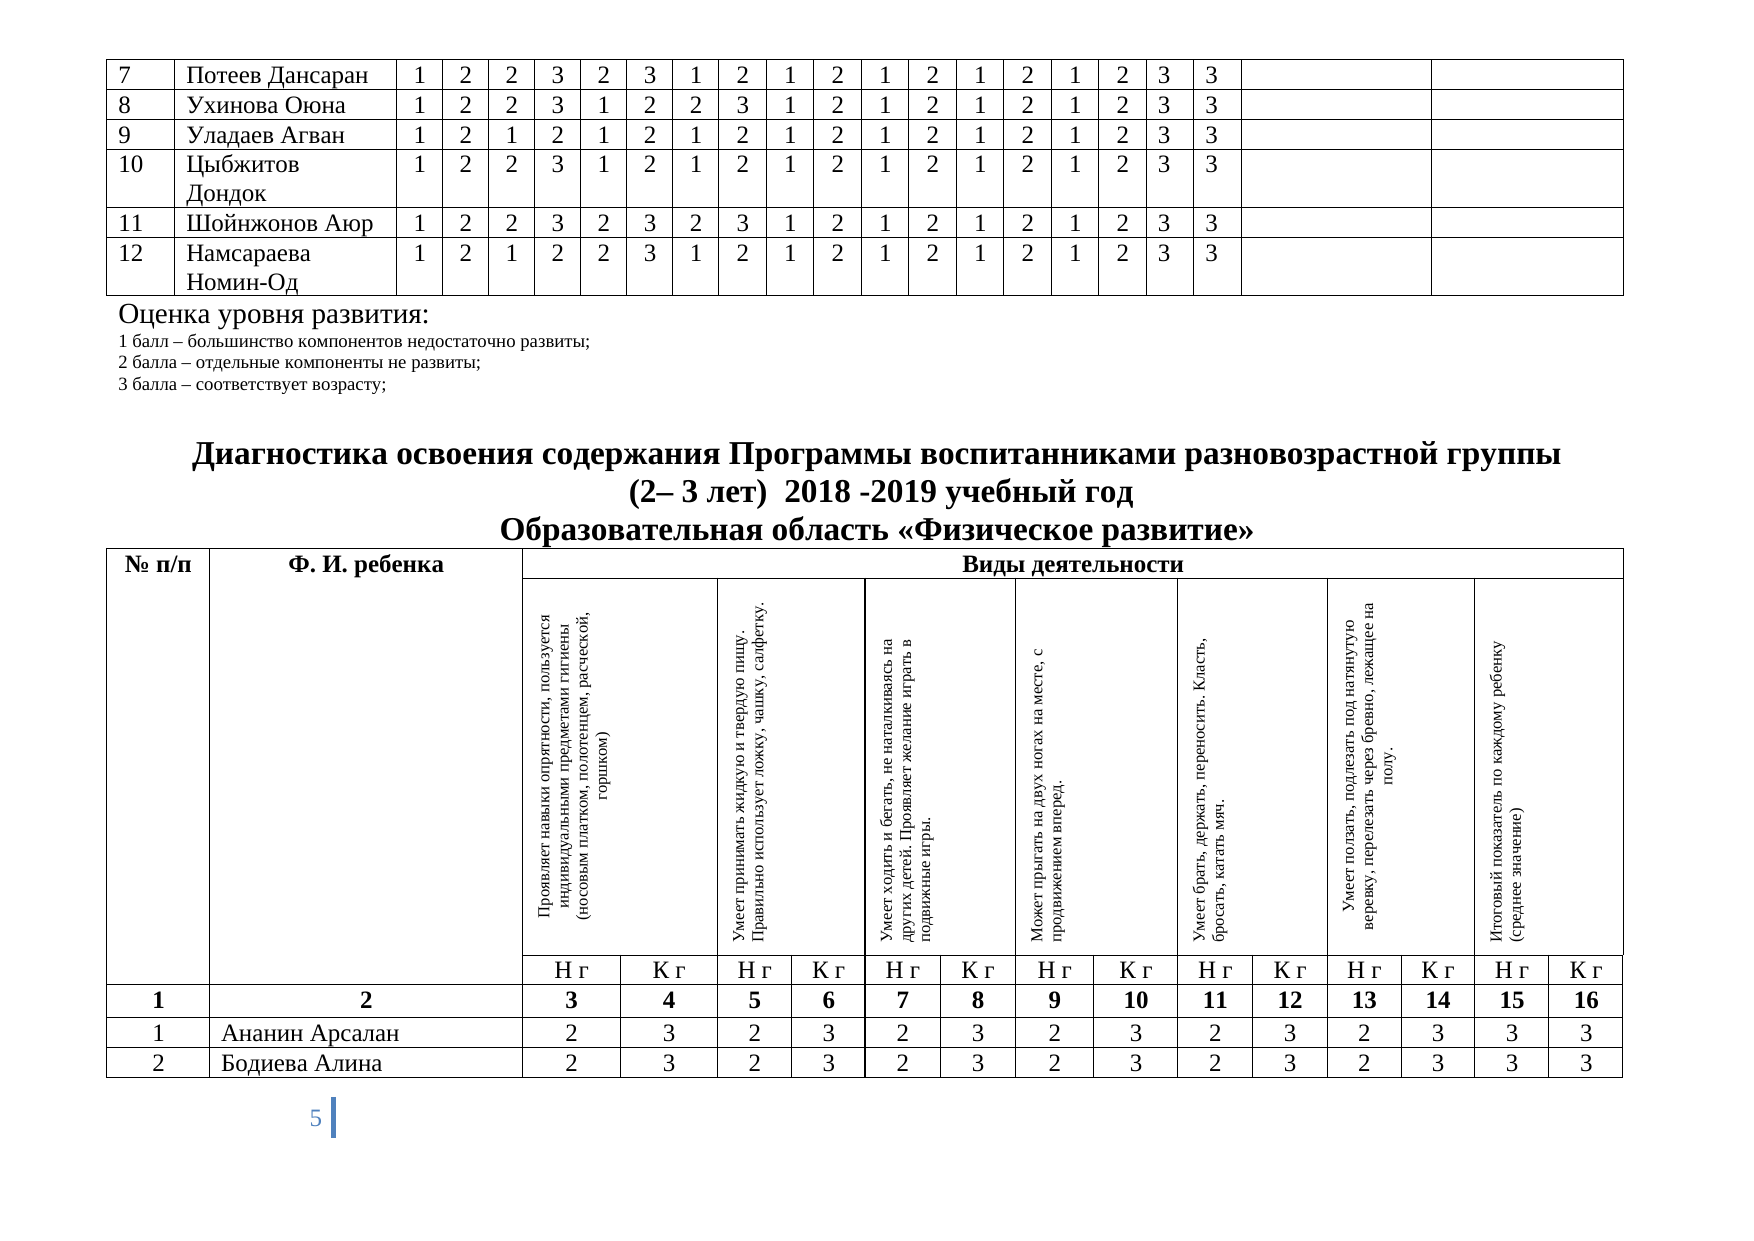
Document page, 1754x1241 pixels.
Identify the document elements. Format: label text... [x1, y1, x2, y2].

table_cell 2 [718, 1018, 791, 1047]
table_cell 3 [1194, 238, 1241, 295]
text 1 балл – большинство компонентов недостаточно развиты; [118, 330, 1636, 351]
table_cell К г [792, 956, 864, 984]
table_cell 2 [443, 208, 488, 237]
table_cell 3 [1147, 238, 1193, 295]
table_cell Н г [718, 956, 791, 984]
table_cell 2 [718, 1048, 791, 1077]
table_cell [1432, 60, 1623, 89]
table_header Ф. И. ребенка [210, 549, 522, 984]
table_cell К г [1549, 956, 1622, 984]
table_cell 3 [523, 985, 620, 1017]
table_cell [1432, 150, 1623, 207]
table_cell 3 [1194, 208, 1241, 237]
table_cell 2 [1328, 1048, 1401, 1077]
text 3 балла – соответствует возрасту; [118, 373, 1636, 394]
table_cell 2 [1099, 208, 1146, 237]
table_cell 3 [1194, 150, 1241, 207]
table_cell [1432, 120, 1623, 148]
table_cell 3 [1147, 208, 1193, 237]
table_cell 1 [673, 150, 718, 207]
table_cell Итоговый показатель по каждому ребенку (среднее значение) [1475, 579, 1623, 954]
table_cell [1242, 120, 1431, 148]
table_cell [1242, 150, 1431, 207]
table_cell 2 [535, 238, 580, 295]
table_cell 1 [581, 90, 626, 119]
table_cell 2 [814, 208, 861, 237]
table_cell 7 [866, 985, 940, 1017]
table_cell Н г [523, 956, 620, 984]
table_cell 16 [1549, 985, 1622, 1017]
table_cell 2 [581, 208, 626, 237]
table_cell 2 [866, 1048, 940, 1077]
table_cell 10 [1094, 985, 1177, 1017]
table_cell 1 [107, 1018, 209, 1047]
table_cell 2 [814, 60, 861, 89]
table_cell 8 [107, 90, 174, 119]
table_cell 11 [1178, 985, 1252, 1017]
table_cell 2 [210, 985, 522, 1017]
table_cell 2 [535, 120, 580, 148]
table_cell 2 [1099, 120, 1146, 148]
text Образовательная область «Физическое развитие» [118, 509, 1636, 548]
table_cell 3 [1194, 90, 1241, 119]
table_cell 2 [489, 60, 534, 89]
table_cell 2 [1004, 208, 1051, 237]
table_cell 2 [814, 150, 861, 207]
table_cell 1 [862, 120, 908, 148]
table_cell 2 [627, 150, 672, 207]
table_cell 15 [1475, 985, 1548, 1017]
table_cell 6 [792, 985, 864, 1017]
table_cell 1 [957, 120, 1003, 148]
table_cell 14 [1402, 985, 1474, 1017]
table_cell 1 [397, 208, 442, 237]
table_cell К г [1253, 956, 1327, 984]
table_cell [1242, 208, 1431, 237]
table_cell 9 [107, 120, 174, 148]
table_cell 8 [941, 985, 1015, 1017]
table_cell 1 [1052, 238, 1098, 295]
table_cell 1 [767, 150, 813, 207]
table_cell 1 [673, 238, 718, 295]
table_cell 3 [535, 208, 580, 237]
table_cell Умеет брать, держать, переносить. Класть, бросать, катать мяч. [1178, 579, 1327, 954]
table_cell [1242, 90, 1431, 119]
table_cell 2 [489, 208, 534, 237]
table_cell 1 [397, 238, 442, 295]
table_cell 2 [1004, 60, 1051, 89]
table_cell 2 [719, 120, 766, 148]
table_cell 3 [1194, 120, 1241, 148]
table_cell 1 [397, 60, 442, 89]
table_cell 7 [107, 60, 174, 89]
table_cell 5 [718, 985, 791, 1017]
table_cell 1 [767, 120, 813, 148]
table_cell 2 [1004, 150, 1051, 207]
table_cell 10 [107, 150, 174, 207]
table_cell 2 [909, 120, 956, 148]
table_cell 2 [909, 208, 956, 237]
table_cell 12 [107, 238, 174, 295]
table_cell 2 [443, 60, 488, 89]
table_cell Цыбжитов Дондок [175, 150, 396, 207]
table_cell К г [1402, 956, 1474, 984]
table_cell 1 [489, 120, 534, 148]
table_cell 1 [1052, 90, 1098, 119]
table_header № п/п [107, 549, 209, 984]
table_cell 1 [581, 120, 626, 148]
table_cell 3 [1549, 1018, 1622, 1047]
table_cell 2 [673, 208, 718, 237]
table_cell 1 [862, 208, 908, 237]
table_cell 3 [1147, 60, 1193, 89]
table_cell [1242, 238, 1431, 295]
table_cell 2 [719, 150, 766, 207]
table_cell Уладаев Агван [175, 120, 396, 148]
table_cell Н г [1475, 956, 1548, 984]
table_cell 2 [814, 120, 861, 148]
table_cell 2 [523, 1018, 620, 1047]
table_cell 2 [1099, 150, 1146, 207]
table_cell 1 [957, 90, 1003, 119]
table_cell 3 [1147, 90, 1193, 119]
table_cell 1 [107, 985, 209, 1017]
table_cell 12 [1253, 985, 1327, 1017]
table_cell 3 [1253, 1018, 1327, 1047]
table_cell 2 [489, 150, 534, 207]
table_cell 1 [862, 238, 908, 295]
table_cell Проявляет навыки опрятности, пользуется индивидуальными предметами гигиены (носовым платком, полотенцем, расческой, горшком) [523, 579, 717, 954]
table_cell 3 [1402, 1018, 1474, 1047]
table_cell 1 [673, 60, 718, 89]
table_cell 2 [627, 120, 672, 148]
table_cell 1 [397, 90, 442, 119]
table_cell К г [941, 956, 1015, 984]
table_cell 2 [1099, 90, 1146, 119]
table_cell 1 [397, 150, 442, 207]
table_cell 3 [719, 90, 766, 119]
table_cell 1 [581, 150, 626, 207]
table_cell 1 [1052, 208, 1098, 237]
table_cell 3 [1194, 60, 1241, 89]
table_cell К г [621, 956, 717, 984]
table_cell 1 [489, 238, 534, 295]
table_cell [1432, 90, 1623, 119]
table_cell 2 [443, 238, 488, 295]
text Оценка уровня развития: [118, 296, 1636, 330]
table_cell 2 [443, 90, 488, 119]
table_cell 3 [627, 60, 672, 89]
table_cell 1 [957, 238, 1003, 295]
table_cell 2 [719, 238, 766, 295]
table_cell 1 [862, 60, 908, 89]
table_cell 2 [909, 60, 956, 89]
table_cell [1432, 208, 1623, 237]
table_cell 2 [107, 1048, 209, 1077]
table_cell 3 [941, 1048, 1015, 1077]
table_cell 1 [767, 90, 813, 119]
table_cell 2 [523, 1048, 620, 1077]
table_cell 2 [814, 238, 861, 295]
table_cell 1 [957, 60, 1003, 89]
table_cell 2 [581, 60, 626, 89]
table_cell 3 [627, 238, 672, 295]
table_cell 1 [862, 90, 908, 119]
table_cell Н г [1178, 956, 1252, 984]
table_cell 3 [535, 150, 580, 207]
table_cell 1 [673, 120, 718, 148]
table_cell Может прыгать на двух ногах на месте, с продвижением вперед. [1016, 579, 1177, 954]
table_cell 2 [1004, 120, 1051, 148]
table_cell 3 [1402, 1048, 1474, 1077]
table_cell 2 [443, 150, 488, 207]
table_cell 2 [866, 1018, 940, 1047]
text Диагностика освоения содержания Программы воспитанниками разновозрастной группы [118, 433, 1636, 471]
table_cell 2 [1178, 1048, 1252, 1077]
table_cell 3 [1475, 1018, 1548, 1047]
table_cell 2 [1178, 1018, 1252, 1047]
table_cell 2 [627, 90, 672, 119]
table_cell Умеет принимать жидкую и твердую пищу. Правильно использует ложку, чашку, салфетку. [718, 579, 864, 954]
table_cell 3 [621, 1018, 717, 1047]
table_cell 1 [1052, 150, 1098, 207]
table_cell 2 [1099, 238, 1146, 295]
table_cell 2 [1004, 238, 1051, 295]
table_header Виды деятельности [523, 549, 1623, 578]
table_cell 3 [1253, 1048, 1327, 1077]
table_cell 3 [1094, 1048, 1177, 1077]
table_cell 9 [1016, 985, 1093, 1017]
table_cell 3 [792, 1048, 864, 1077]
table_cell 3 [1147, 120, 1193, 148]
table_cell 1 [957, 150, 1003, 207]
table_cell Намсараева Номин-Од [175, 238, 396, 295]
table_cell 2 [673, 90, 718, 119]
table_cell 4 [621, 985, 717, 1017]
table_cell 3 [627, 208, 672, 237]
table_cell 2 [489, 90, 534, 119]
table_cell 2 [1328, 1018, 1401, 1047]
table_cell Умеет ходить и бегать, не наталкиваясь на других детей. Проявляет желание играть в подвижные игры. [866, 579, 1015, 954]
table_cell 1 [1052, 120, 1098, 148]
table_cell 13 [1328, 985, 1401, 1017]
table_cell Умеет ползать, подлезать под натянутую веревку, перелезать через бревно, лежащее на полу. [1328, 579, 1474, 954]
table_cell 11 [107, 208, 174, 237]
table_cell Н г [1328, 956, 1401, 984]
table_cell Ананин Арсалан [210, 1018, 522, 1047]
table_cell 2 [1099, 60, 1146, 89]
table_cell 2 [909, 150, 956, 207]
table_cell Ухинова Оюна [175, 90, 396, 119]
table_cell 3 [535, 90, 580, 119]
table_cell [1242, 60, 1431, 89]
table_cell 1 [1052, 60, 1098, 89]
table_cell 1 [767, 238, 813, 295]
table_cell 2 [1004, 90, 1051, 119]
table_cell [1432, 238, 1623, 295]
table_cell 2 [719, 60, 766, 89]
table_cell 1 [862, 150, 908, 207]
table_cell 2 [443, 120, 488, 148]
table_cell 1 [957, 208, 1003, 237]
table_cell 2 [814, 90, 861, 119]
table_cell Н г [866, 956, 940, 984]
table_cell 3 [792, 1018, 864, 1047]
table_cell 1 [397, 120, 442, 148]
table_cell 3 [719, 208, 766, 237]
table_cell 3 [1549, 1048, 1622, 1077]
table_cell Бодиева Алина [210, 1048, 522, 1077]
table_cell 2 [1016, 1048, 1093, 1077]
table_cell 3 [941, 1018, 1015, 1047]
table_cell Н г [1016, 956, 1093, 984]
table_cell Потеев Дансаран [175, 60, 396, 89]
table_cell 3 [1147, 150, 1193, 207]
table_cell Шойнжонов Аюр [175, 208, 396, 237]
table_cell 3 [1094, 1018, 1177, 1047]
text (2– 3 лет) 2018 -2019 учебный год [118, 471, 1636, 509]
table_cell 3 [535, 60, 580, 89]
table_cell 2 [1016, 1018, 1093, 1047]
table_cell 1 [767, 60, 813, 89]
table_cell 2 [581, 238, 626, 295]
table_cell 2 [909, 238, 956, 295]
text 2 балла – отдельные компоненты не развиты; [118, 351, 1636, 373]
table_cell 1 [767, 208, 813, 237]
table_cell 3 [1475, 1048, 1548, 1077]
table_cell 3 [621, 1048, 717, 1077]
table_cell 2 [909, 90, 956, 119]
table_cell К г [1094, 956, 1177, 984]
